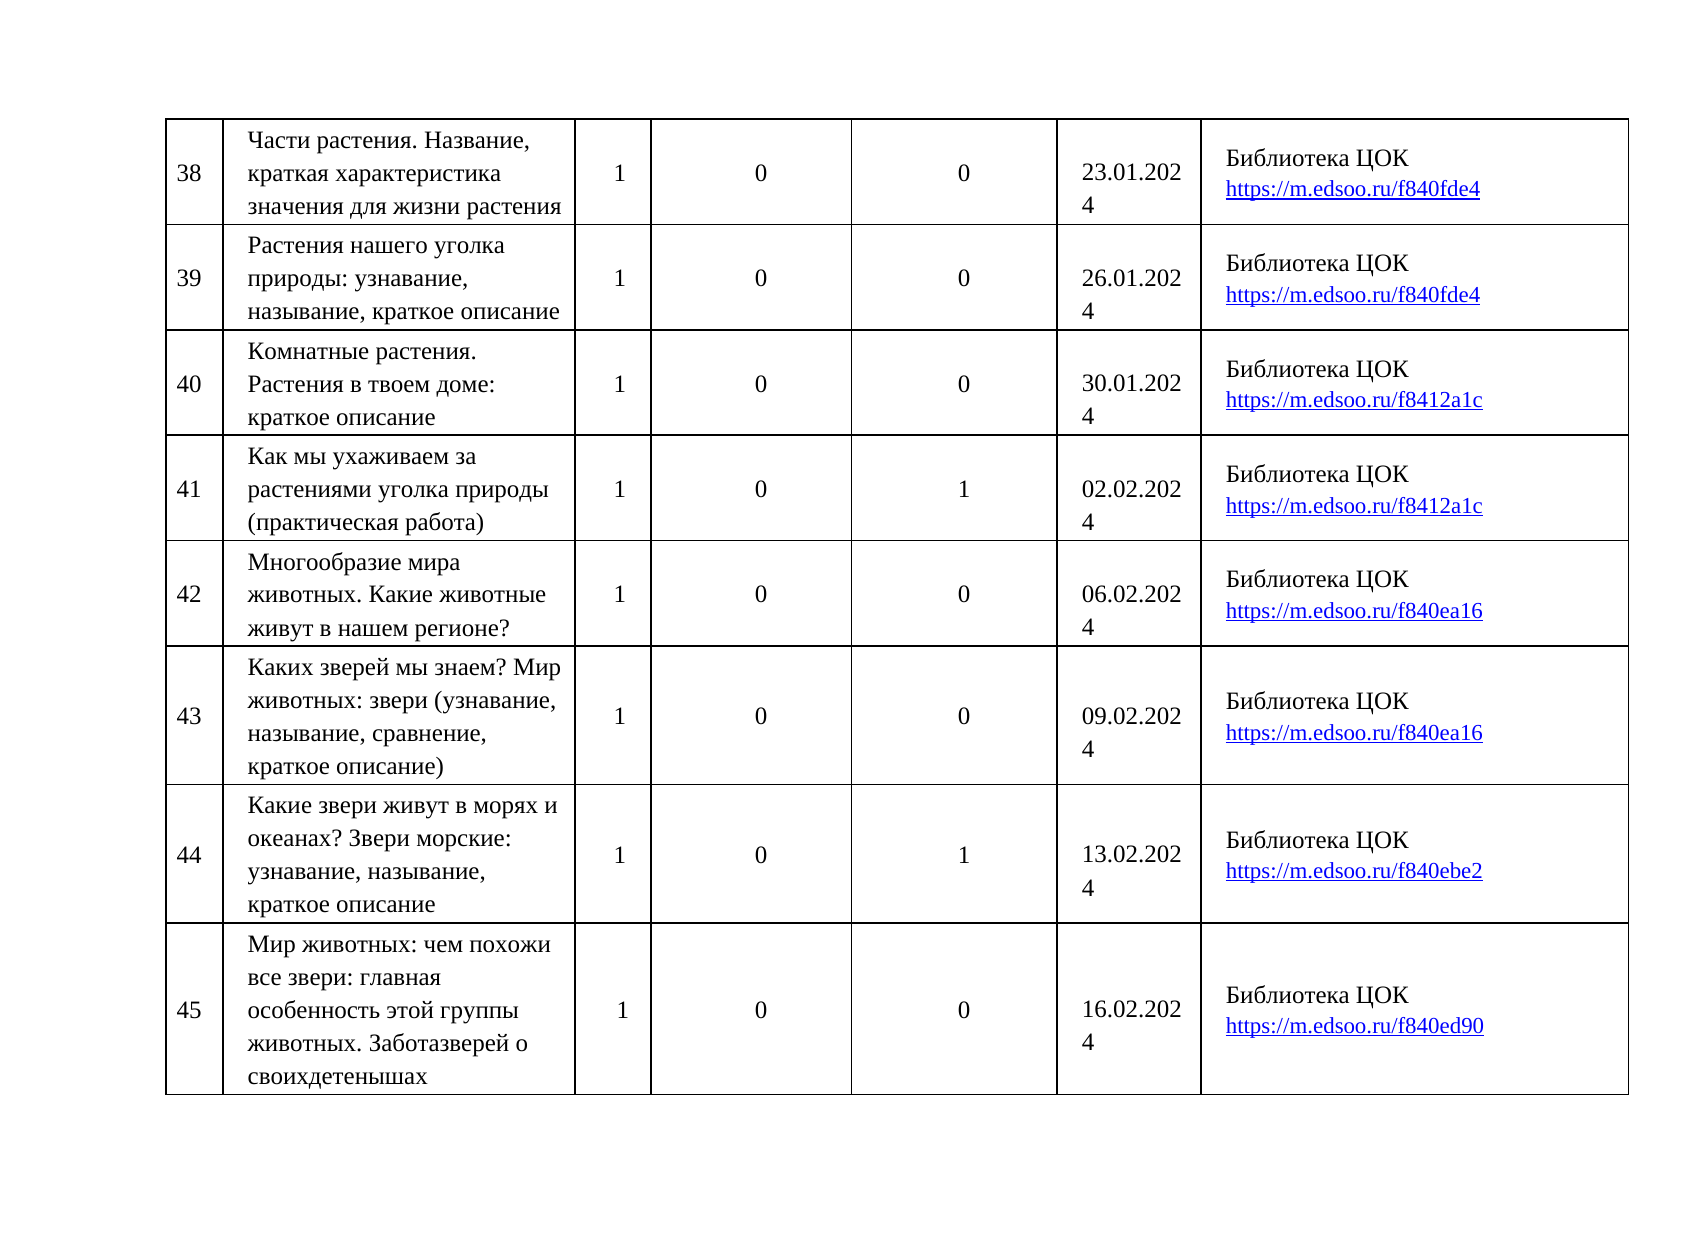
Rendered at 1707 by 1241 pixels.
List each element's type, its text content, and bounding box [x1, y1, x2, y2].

table_cell 26.01.2024 [1058, 225, 1200, 329]
table_cell 0 [652, 541, 851, 645]
table_cell 1 [576, 331, 650, 434]
table_cell 1 [852, 436, 1056, 540]
table_cell 44 [167, 785, 222, 922]
table_cell 0 [852, 331, 1056, 434]
table_cell 1 [576, 647, 650, 784]
table_cell 0 [652, 785, 851, 922]
table_cell Многообразие мира животных. Какие животные живут в нашем регионе? [224, 541, 574, 645]
table_cell 38 [167, 120, 222, 223]
table_cell 02.02.2024 [1058, 436, 1200, 540]
table_cell 0 [652, 647, 851, 784]
table_cell Библиотека ЦОК https://m.edsoo.ru/f840ed90 [1202, 924, 1628, 1093]
table_cell 39 [167, 225, 222, 329]
table_cell 0 [852, 924, 1056, 1093]
table_cell 0 [852, 647, 1056, 784]
table_cell 16.02.2024 [1058, 924, 1200, 1093]
table_cell 1 [576, 436, 650, 540]
table_cell Как мы ухаживаем за растениями уголка природы (практическая работа) [224, 436, 574, 540]
table_cell 1 [576, 924, 650, 1093]
table_cell Библиотека ЦОК https://m.edsoo.ru/f840fde4 [1202, 225, 1628, 329]
table_cell 1 [576, 225, 650, 329]
table_cell 1 [576, 785, 650, 922]
table_cell 1 [852, 785, 1056, 922]
table_cell 1 [576, 541, 650, 645]
table_cell Части растения. Название, краткая характеристика значения для жизни растения [224, 120, 574, 223]
table_cell Библиотека ЦОК https://m.edsoo.ru/f8412a1c [1202, 331, 1628, 434]
table_cell 06.02.2024 [1058, 541, 1200, 645]
table_cell Библиотека ЦОК https://m.edsoo.ru/f8412a1c [1202, 436, 1628, 540]
table_cell 30.01.2024 [1058, 331, 1200, 434]
table_cell 0 [852, 120, 1056, 223]
table_cell 0 [652, 120, 851, 223]
table_cell Каких зверей мы знаем? Мир животных: звери (узнавание, называние, сравнение, краткое описание) [224, 647, 574, 784]
table_cell 0 [852, 541, 1056, 645]
table_cell 09.02.2024 [1058, 647, 1200, 784]
table_cell 1 [576, 120, 650, 223]
table_cell 0 [652, 331, 851, 434]
table_cell 23.01.2024 [1058, 120, 1200, 223]
table_cell 0 [652, 436, 851, 540]
table_cell Мир животных: чем похожи все звери: главная особенность этой группы животных. Заботазверей о своихдетенышах [224, 924, 574, 1093]
table_cell 41 [167, 436, 222, 540]
table_cell Библиотека ЦОК https://m.edsoo.ru/f840fde4 [1202, 120, 1628, 223]
table_cell 0 [652, 225, 851, 329]
table_cell Библиотека ЦОК https://m.edsoo.ru/f840ebe2 [1202, 785, 1628, 922]
table_cell 45 [167, 924, 222, 1093]
table_cell Какие звери живут в морях и океанах? Звери морские: узнавание, называние, краткое описание [224, 785, 574, 922]
table_cell 0 [652, 924, 851, 1093]
table_cell Библиотека ЦОК https://m.edsoo.ru/f840ea16 [1202, 647, 1628, 784]
table_cell 42 [167, 541, 222, 645]
table_cell 13.02.2024 [1058, 785, 1200, 922]
table_cell Библиотека ЦОК https://m.edsoo.ru/f840ea16 [1202, 541, 1628, 645]
table_cell Комнатные растения. Растения в твоем доме: краткое описание [224, 331, 574, 434]
table_cell 0 [852, 225, 1056, 329]
table_cell 40 [167, 331, 222, 434]
table_cell Растения нашего уголка природы: узнавание, называние, краткое описание [224, 225, 574, 329]
table_cell 43 [167, 647, 222, 784]
